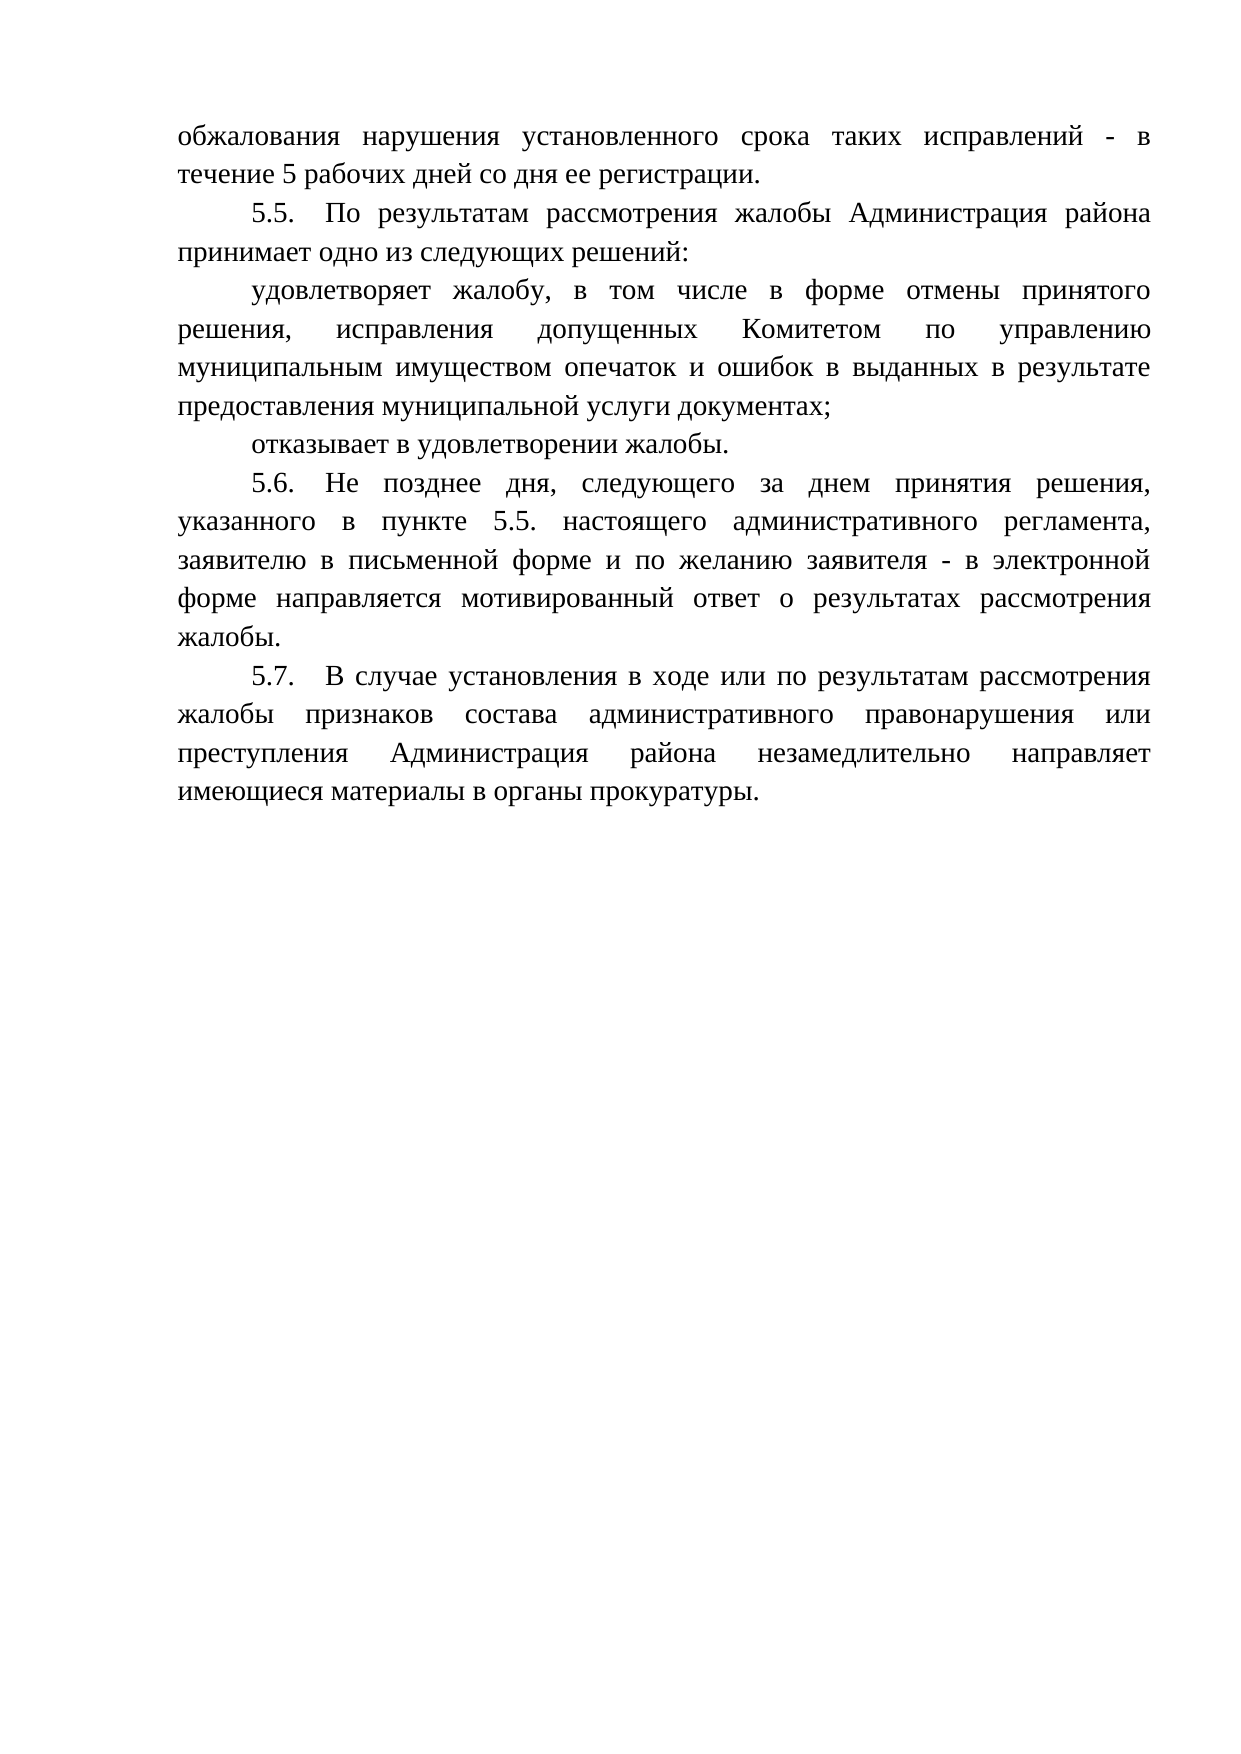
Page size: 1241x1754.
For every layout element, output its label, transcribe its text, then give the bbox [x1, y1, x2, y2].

text 5.6. Не позднее дня, следующего за днем принятия решения, указанного в пункте 5.5. настоящего административного регламента, заявителю в письменной форме и по желанию заявителя - в электронной форме направляется мотивированный ответ о результатах рассмотрения жалобы. [177, 465, 1152, 653]
text 5.5. По результатам рассмотрения жалобы Администрация района принимает одно из следующих решений: [177, 195, 1152, 267]
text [177, 118, 1152, 190]
text 5.7. В случае установления в ходе или по результатам рассмотрения жалобы признаков состава административного правонарушения или преступления Администрация района незамедлительно направляет имеющиеся материалы в органы прокуратуры. [177, 658, 1152, 807]
text удовлетворяет жалобу, в том числе в форме отмены принятого решения, исправления допущенных Комитетом по управлению муниципальным имуществом опечаток и ошибок в выданных в результате предоставления муниципальной услуги документах; [177, 272, 1152, 421]
text отказывает в удовлетворении жалобы. [177, 426, 1152, 460]
